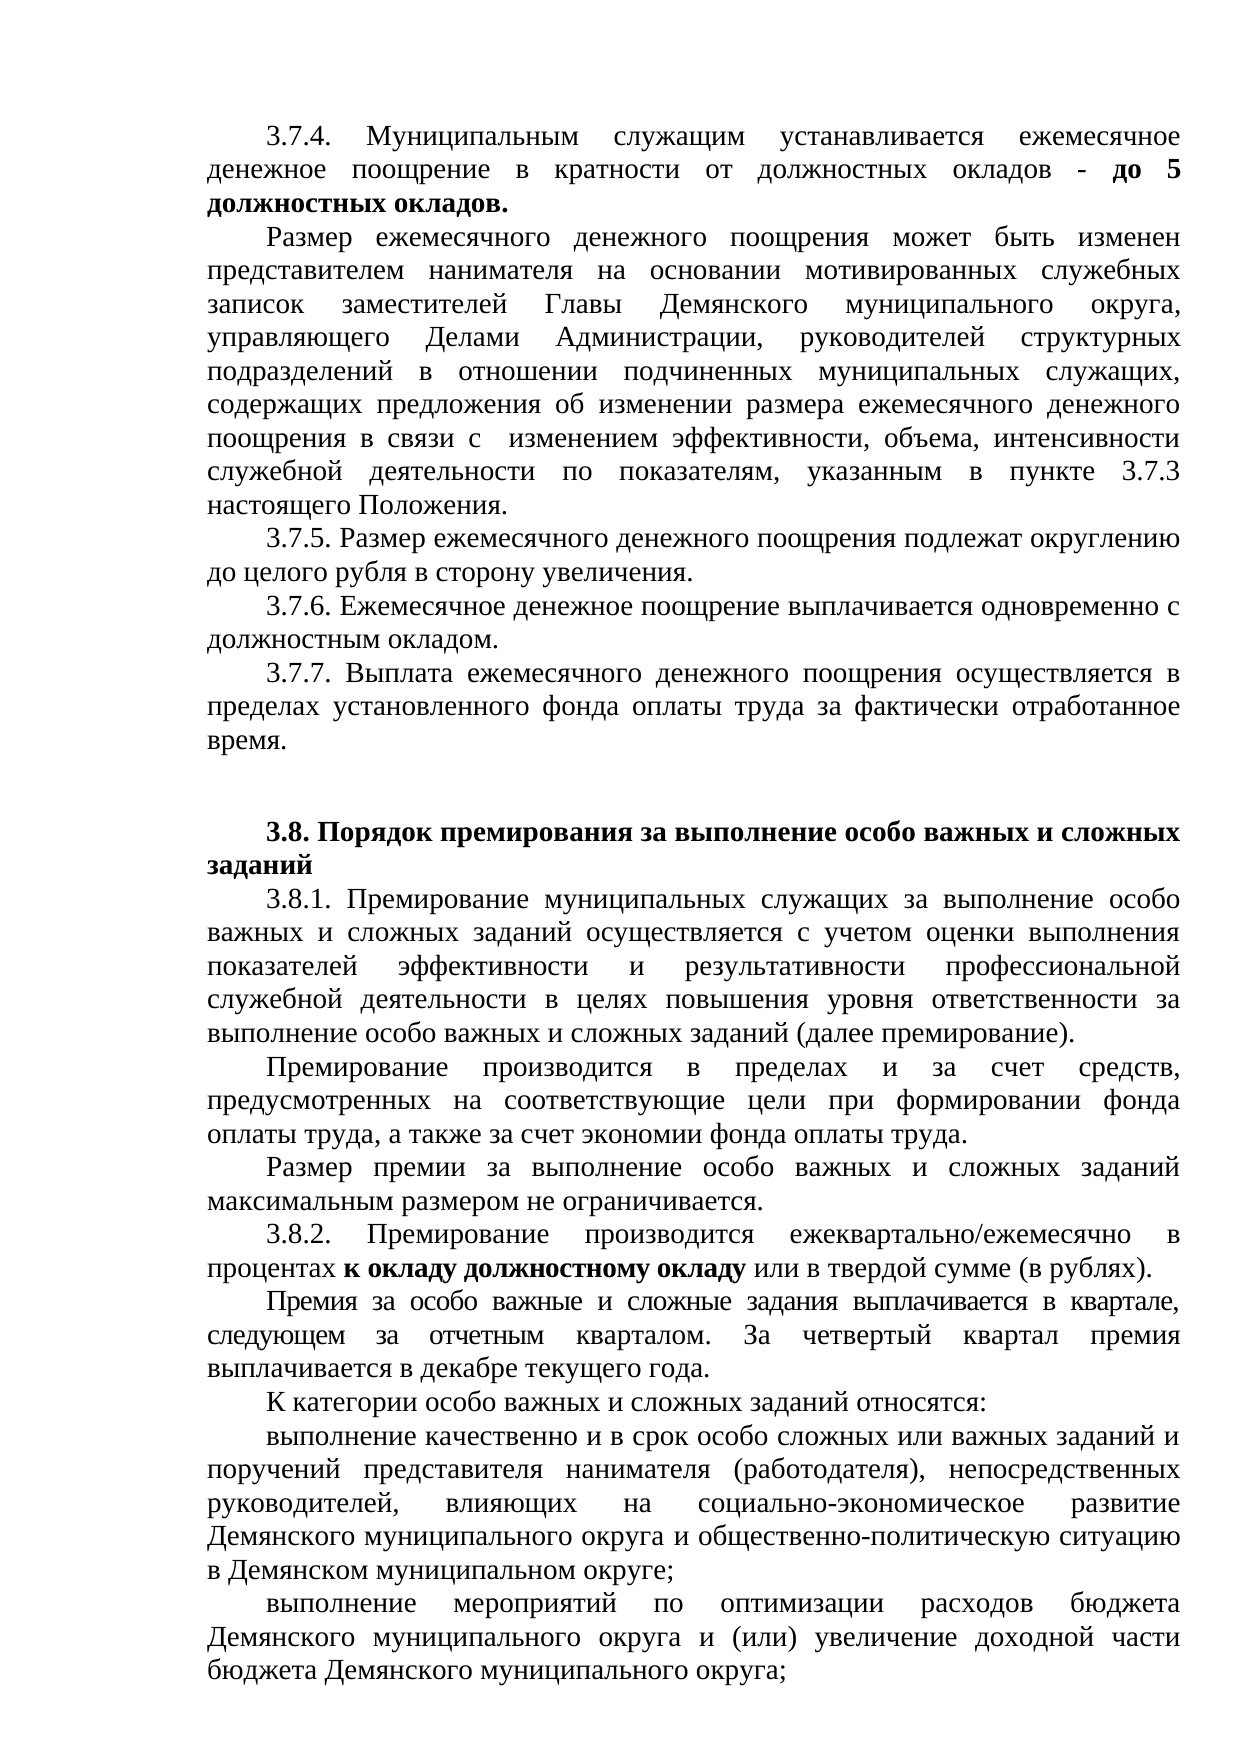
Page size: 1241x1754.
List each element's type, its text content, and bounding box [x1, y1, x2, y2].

text Премирование производится в пределах и за счет средств, предусмотренных на соответствующие цели при формировании фонда оплаты труда, а также за счет экономии фонда оплаты труда. [207, 1049, 1181, 1149]
text 3.8.1. Премирование муниципальных служащих за выполнение особо важных и сложных заданий осуществляется с учетом оценки выполнения показателей эффективности и результативности профессиональной служебной деятельности в целях повышения уровня ответственности за выполнение особо важных и сложных заданий (далее премирование). [207, 881, 1181, 1049]
text Размер премии за выполнение особо важных и сложных заданий максимальным размером не ограничивается. [207, 1149, 1181, 1216]
text 3.7.5. Размер ежемесячного денежного поощрения подлежат округлению до целого рубля в сторону увеличения. [207, 521, 1181, 588]
text 3.8.2. Премирование производится ежеквартально/ежемесячно в процентах к окладу должностному окладу или в твердой сумме (в рублях). [207, 1216, 1181, 1283]
text выполнение качественно и в срок особо сложных или важных заданий и поручений представителя нанимателя (работодателя), непосредственных руководителей, влияющих на социально-экономическое развитие Демянского муниципального округа и общественно-политическую ситуацию в Демянском муниципальном округе; [207, 1418, 1181, 1585]
text 3.7.6. Ежемесячное денежное поощрение выплачивается одновременно с должностным окладом. [207, 588, 1181, 655]
text Размер ежемесячного денежного поощрения может быть изменен представителем нанимателя на основании мотивированных служебных записок заместителей Главы Демянского муниципального округа, управляющего Делами Администрации, руководителей структурных подразделений в отношении подчиненных муниципальных служащих, содержащих предложения об изменении размера ежемесячного денежного поощрения в связи с изменением эффективности, объема, интенсивности служебной деятельности по показателям, указанным в пункте 3.7.3 настоящего Положения. [207, 219, 1181, 521]
text Премия за особо важные и сложные задания выплачивается в квартале, следующем за отчетным кварталом. За четвертый квартал премия выплачивается в декабре текущего года. [207, 1283, 1181, 1384]
text 3.7.7. Выплата ежемесячного денежного поощрения осуществляется в пределах установленного фонда оплаты труда за фактически отработанное время. [207, 655, 1181, 755]
text выполнение мероприятий по оптимизации расходов бюджета Демянского муниципального округа и (или) увеличение доходной части бюджета Демянского муниципального округа; [207, 1585, 1181, 1686]
title 3.8. Порядок премирования за выполнение особо важных и сложных заданий [207, 814, 1181, 881]
text 3.7.4. Муниципальным служащим устанавливается ежемесячное денежное поощрение в кратности от должностных окладов - до 5 должностных окладов. [207, 118, 1181, 219]
text К категории особо важных и сложных заданий относятся: [207, 1384, 1181, 1418]
